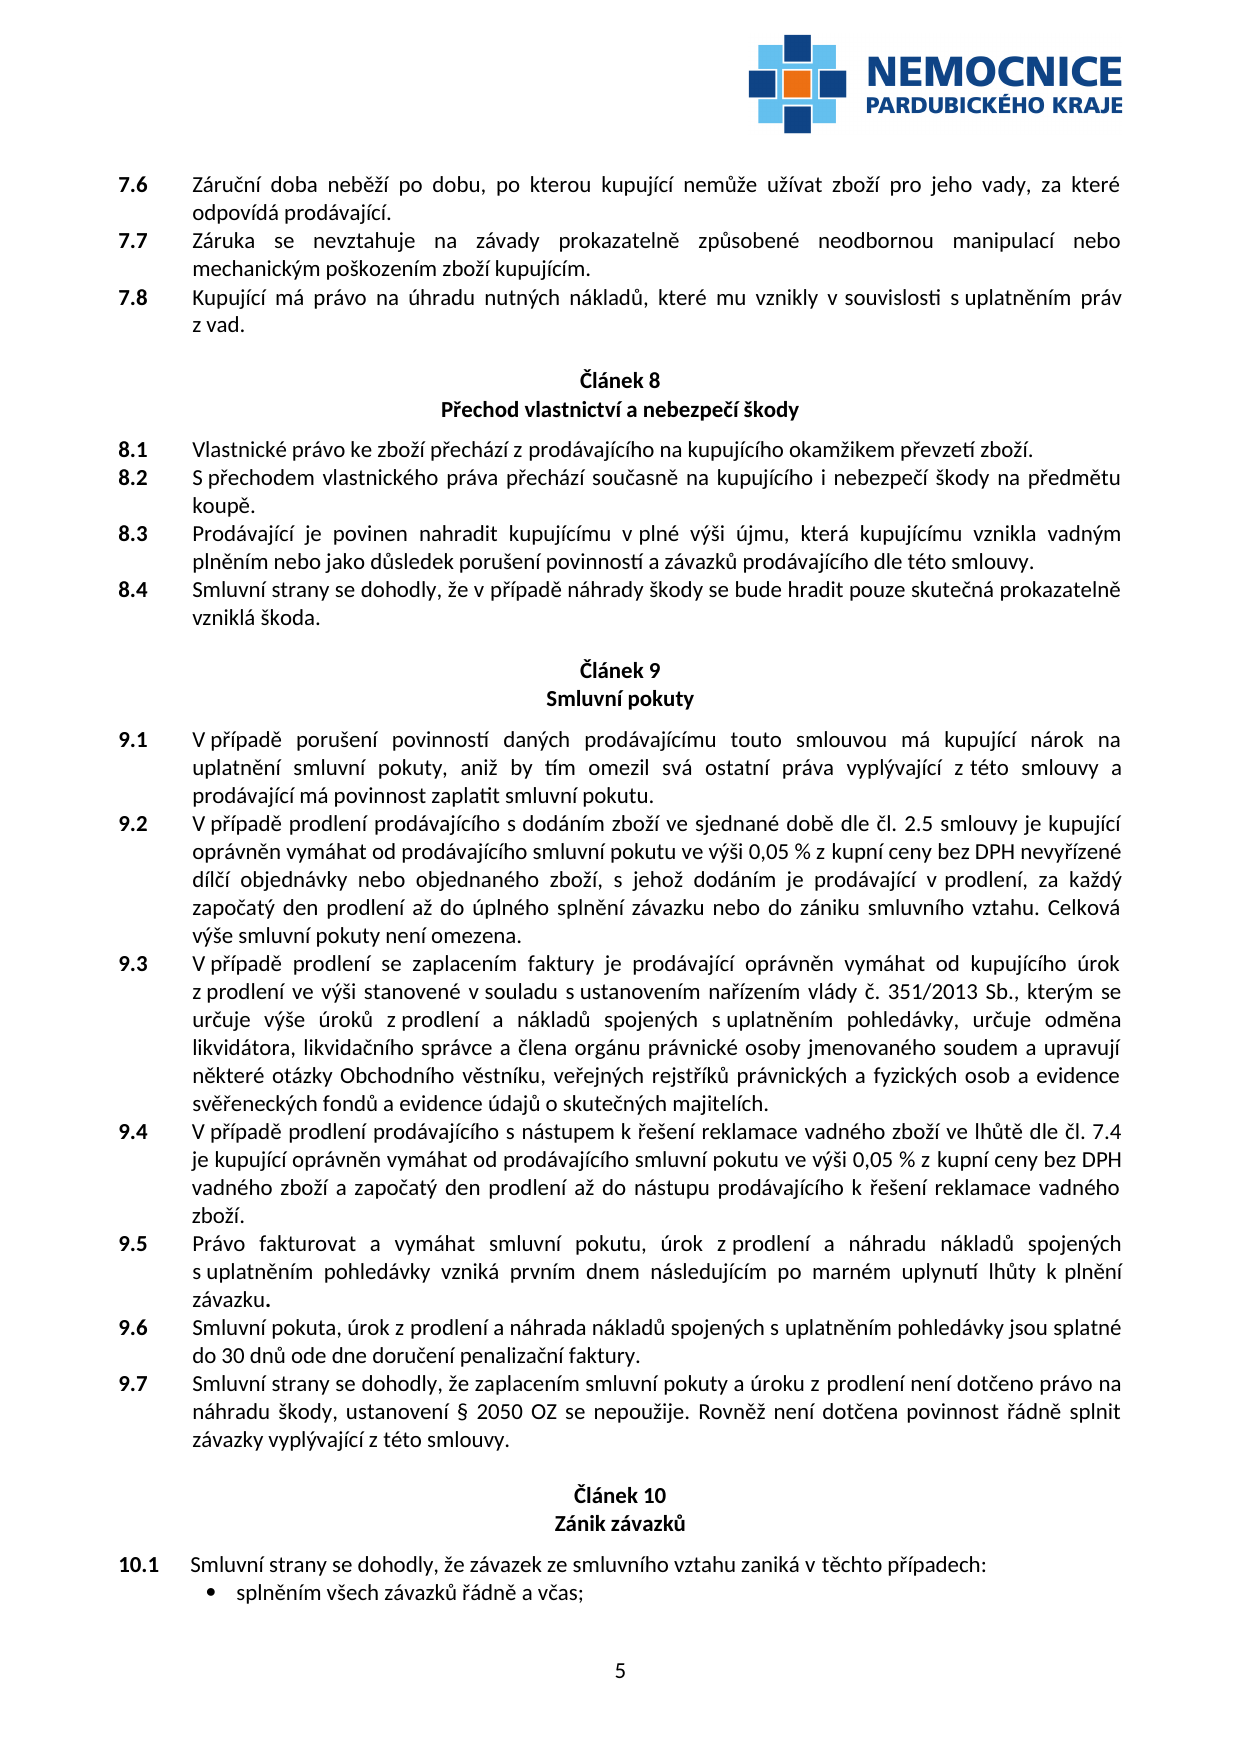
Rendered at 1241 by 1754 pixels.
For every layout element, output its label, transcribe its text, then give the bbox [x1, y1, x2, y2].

text 8.4 Smluvní strany se dohodly, že v případě náhrady škody se bude hradit pouze skutečná prokazatelně vzniklá škoda. [118, 575, 1122, 631]
picture [747, 33, 1123, 135]
text 9.4 V případě prodlení prodávajícího s nástupem k řešení reklamace vadného zboží ve lhůtě dle čl. 7.4 je kupující oprávněn vymáhat od prodávajícího smluvní pokutu ve výši 0,05 % z kupní ceny bez DPH vadného zboží a započatý den prodlení až do nástupu prodávajícího k řešení reklamace vadného zboží. [118, 1117, 1122, 1229]
text 7.6 Záruční doba neběží po dobu, po kterou kupující nemůže užívat zboží pro jeho vady, za které odpovídá prodávající. [118, 171, 1122, 227]
text 9.3 V případě prodlení se zaplacením faktury je prodávající oprávněn vymáhat od kupujícího úrok z prodlení ve výši stanovené v souladu s ustanovením nařízením vlády č. 351/2013 Sb., kterým se určuje výše úroků z prodlení a nákladů spojených s uplatněním pohledávky, určuje odměna likvidátora, likvidačního správce a člena orgánu právnické osoby jmenovaného soudem a upravují některé otázky Obchodního věstníku, veřejných rejstříků právnických a fyzických osob a evidence svěřeneckých fondů a evidence údajů o skutečných majitelích. [118, 949, 1122, 1117]
text 9.1 V případě porušení povinností daných prodávajícímu touto smlouvou má kupující nárok na uplatnění smluvní pokuty, aniž by tím omezil svá ostatní práva vyplývající z této smlouvy a prodávající má povinnost zaplatit smluvní pokutu. [118, 725, 1122, 809]
text Článek 10 [118, 1481, 1122, 1509]
text 8.1 Vlastnické právo ke zboží přechází z prodávajícího na kupujícího okamžikem převzetí zboží. [118, 435, 1122, 463]
text Smluvní pokuty [118, 684, 1122, 712]
text 7.8 Kupující má právo na úhradu nutných nákladů, které mu vznikly v souvislosti s uplatněním práv z vad. [118, 283, 1122, 339]
text Přechod vlastnictví a nebezpečí škody [118, 395, 1122, 423]
text 9.5 Právo fakturovat a vymáhat smluvní pokutu, úrok z prodlení a náhradu nákladů spojených s uplatněním pohledávky vzniká prvním dnem následujícím po marném uplynutí lhůty k plnění závazku. [118, 1229, 1122, 1313]
text 8.2 S přechodem vlastnického práva přechází současně na kupujícího i nebezpečí škody na předmětu koupě. [118, 463, 1122, 519]
text 9.2 V případě prodlení prodávajícího s dodáním zboží ve sjednané době dle čl. 2.5 smlouvy je kupující oprávněn vymáhat od prodávajícího smluvní pokutu ve výši 0,05 % z kupní ceny bez DPH nevyřízené dílčí objednávky nebo objednaného zboží, s jehož dodáním je prodávající v prodlení, za každý započatý den prodlení až do úplného splnění závazku nebo do zániku smluvního vztahu. Celková výše smluvní pokuty není omezena. [118, 809, 1122, 949]
text 9.6 Smluvní pokuta, úrok z prodlení a náhrada nákladů spojených s uplatněním pohledávky jsou splatné do 30 dnů ode dne doručení penalizační faktury. [118, 1313, 1122, 1369]
text 9.7 Smluvní strany se dohodly, že zaplacením smluvní pokuty a úroku z prodlení není dotčeno právo na náhradu škody, ustanovení § 2050 OZ se nepoužije. Rovněž není dotčena povinnost řádně splnit závazky vyplývající z této smlouvy. [118, 1369, 1122, 1453]
text 10.1 Smluvní strany se dohodly, že závazek ze smluvního vztahu zaniká v těchto případech: [118, 1550, 1122, 1578]
text Článek 8 [118, 367, 1122, 395]
text 7.7 Záruka se nevztahuje na závady prokazatelně způsobené neodbornou manipulací nebo mechanickým poškozením zboží kupujícím. [118, 227, 1122, 283]
list splněním všech závazků řádně a včas; [207, 1578, 1122, 1606]
text Zánik závazků [118, 1509, 1122, 1537]
text Článek 9 [118, 656, 1122, 684]
text 8.3 Prodávající je povinen nahradit kupujícímu v plné výši újmu, která kupujícímu vznikla vadným plněním nebo jako důsledek porušení povinností a závazků prodávajícího dle této smlouvy. [118, 519, 1122, 575]
